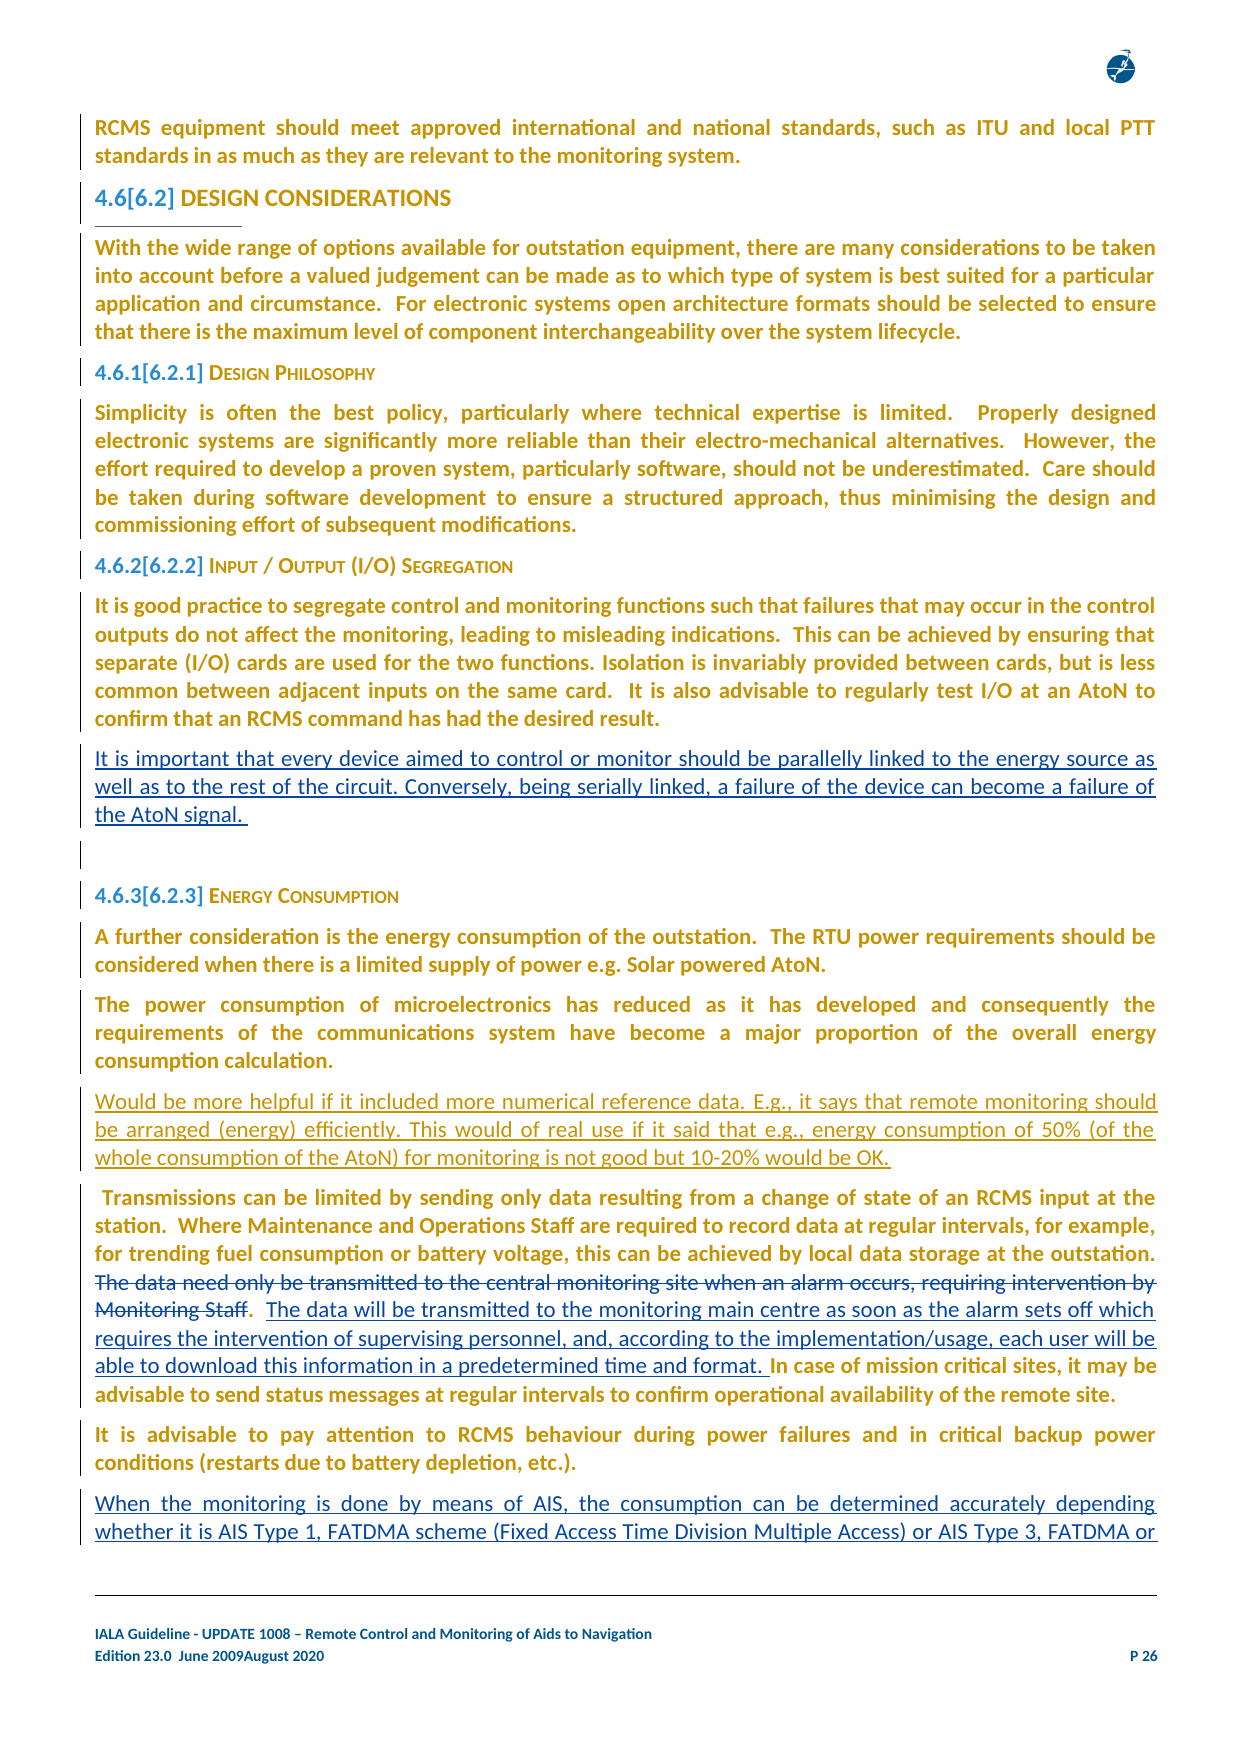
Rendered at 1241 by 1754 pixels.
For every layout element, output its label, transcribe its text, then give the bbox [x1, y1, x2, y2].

subtitle Design Considerations [94, 182, 1157, 213]
picture [1075, 0, 1194, 118]
text Transmissions can be limited by sending only data resulting from a change of state of an RCMS input at the station. Where Maintenance and Operations Staff are required to record data at regular intervals, for example, for trending fuel consumption or battery voltage, this can be achieved by local data storage at the outstation. . In case of mission critical sites, it may be advisable to send status messages at regular intervals to confirm operational availability of the remote site. [94, 1284, 1157, 1348]
text Transmissions can be limited by sending only data resulting from a change of state of an RCMS input at the station. Where Maintenance and Operations Staff are required to record data at regular intervals, for example, for trending fuel consumption or battery voltage, this can be achieved by local data storage at the outstation. . In case of mission critical sites, it may be advisable to send status messages at regular intervals to confirm operational availability of the remote site. [94, 1183, 1157, 1283]
text A further consideration is the energy consumption of the outstation. The RTU power requirements should be considered when there is a limited supply of power e.g. Solar powered AtoN. [94, 922, 1157, 978]
subtitle Energy Consumption [94, 881, 1157, 909]
subtitle Input / Output (I/O) Segregation [94, 551, 1157, 579]
text Transmissions can be limited by sending only data resulting from a change of state of an RCMS input at the station. Where Maintenance and Operations Staff are required to record data at regular intervals, for example, for trending fuel consumption or battery voltage, this can be achieved by local data storage at the outstation. . In case of mission critical sites, it may be advisable to send status messages at regular intervals to confirm operational availability of the remote site. [94, 1349, 1157, 1408]
text The power consumption of microelectronics has reduced as it has developed and consequently the requirements of the communications system have become a major proportion of the overall energy consumption calculation. [94, 990, 1157, 1074]
text It is advisable to pay attention to RCMS behaviour during power failures and in critical backup power conditions (restarts due to battery depletion, etc.). [94, 1420, 1157, 1476]
text It is good practice to segregate control and monitoring functions such that failures that may occur in the control outputs do not affect the monitoring, leading to misleading indications. This can be achieved by ensuring that separate (I/O) cards are used for the two functions. Isolation is invariably provided between cards, but is less common between adjacent inputs on the same card. It is also advisable to regularly test I/O at an AtoN to confirm that an RCMS command has had the desired result. [94, 592, 1157, 732]
text RCMS equipment should meet approved international and national standards, such as ITU and local PTT standards in as much as they are relevant to the monitoring system. [94, 113, 1157, 169]
text Simplicity is often the best policy, particularly where technical expertise is limited. Properly designed electronic systems are significantly more reliable than their electro-mechanical alternatives. However, the effort required to develop a proven system, particularly software, should not be underestimated. Care should be taken during software development to ensure a structured approach, thus minimising the design and commissioning effort of subsequent modifications. [94, 398, 1157, 539]
text With the wide range of options available for outstation equipment, there are many considerations to be taken into account before a valued judgement can be made as to which type of system is best suited for a particular application and circumstance. For electronic systems open architecture formats should be selected to ensure that there is the maximum level of component interchangeability over the system lifecycle. [94, 233, 1157, 346]
subtitle Design Philosophy [94, 358, 1157, 386]
